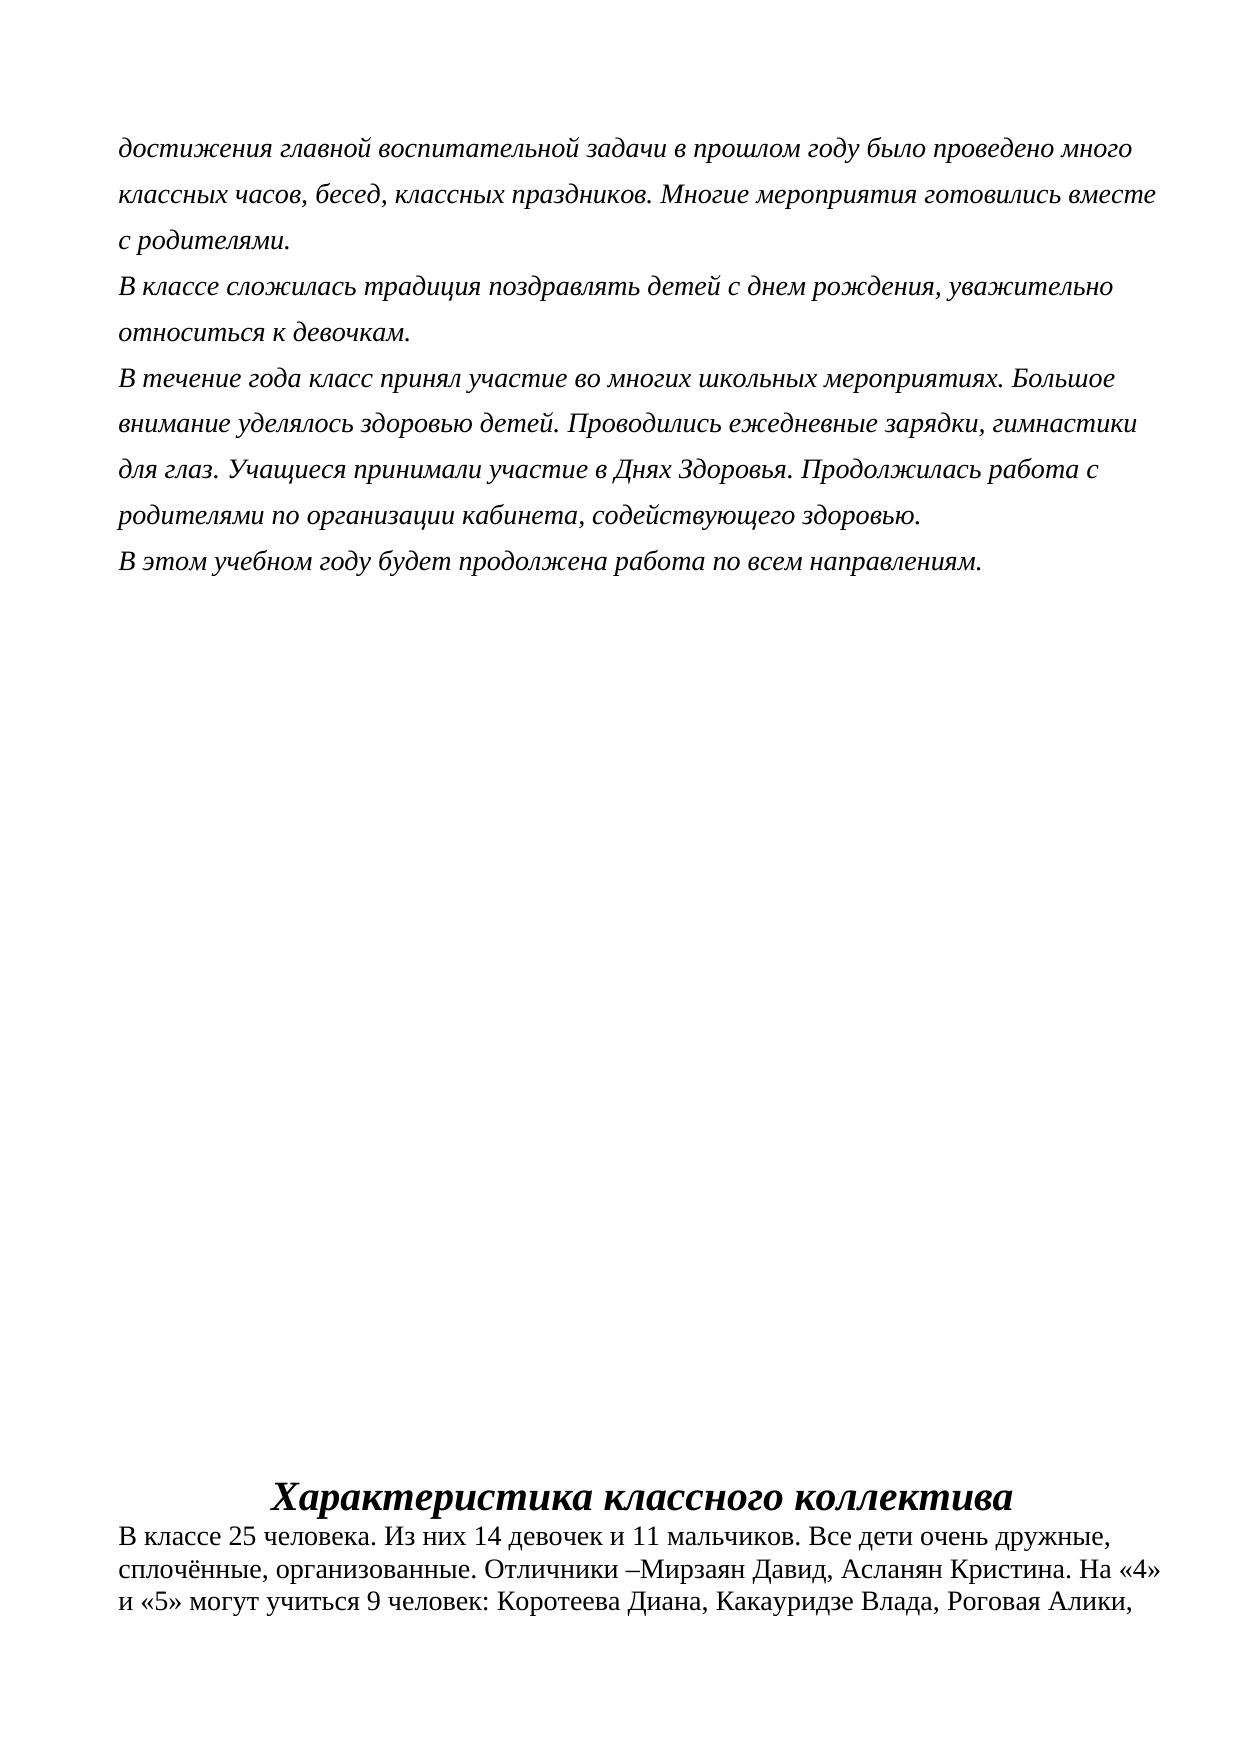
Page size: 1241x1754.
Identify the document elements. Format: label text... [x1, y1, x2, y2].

text Характеристика классного коллектива [118, 1471, 1167, 1519]
text В этом учебном году будет продолжена работа по всем направлениям. [118, 531, 1167, 576]
text В течение года класс принял участие во многих школьных мероприятиях. Большое внимание уделялось здоровью детей. Проводились ежедневные зарядки, гимнастики для глаз. Учащиеся принимали участие в Днях Здоровья. Продолжилась работа с родителями по организации кабинета, содействующего здоровью. [118, 347, 1167, 531]
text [118, 118, 1167, 256]
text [118, 1519, 1167, 1616]
text В классе сложилась традиция поздравлять детей с днем рождения, уважительно относиться к девочкам. [118, 256, 1167, 347]
